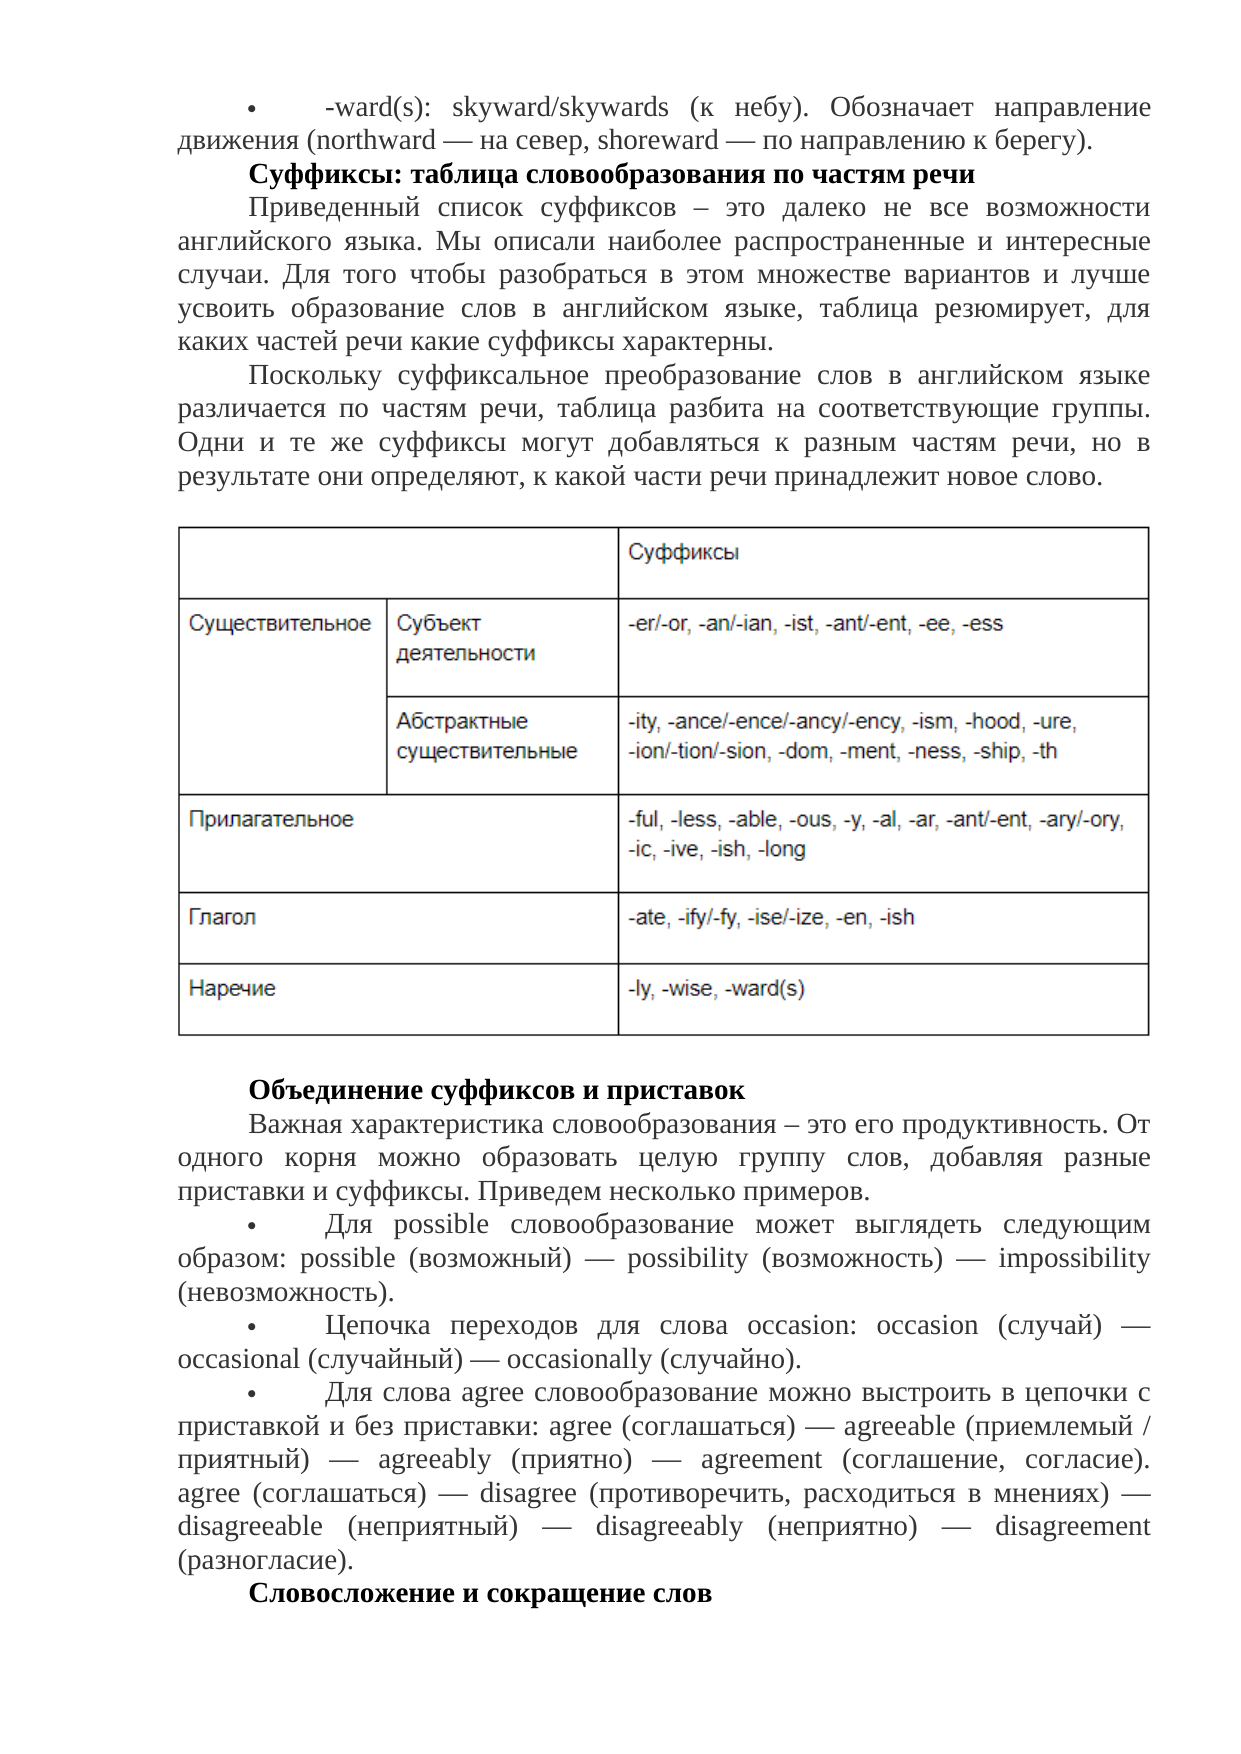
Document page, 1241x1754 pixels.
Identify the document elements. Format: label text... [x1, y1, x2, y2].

text Поскольку суффиксальное преобразование слов в английском языке различается по частям речи, таблица разбита на соответствующие группы. Одни и те же суффиксы могут добавляться к разным частям речи, но в результате они определяют, к какой части речи принадлежит новое слово. [177, 357, 1152, 491]
text Приведенный список суффиксов – это далеко не все возможности английского языка. Мы описали наиболее распространенные и интересные случаи. Для того чтобы разобраться в этом множестве вариантов и лучше усвоить образование слов в английском языке, таблица резюмирует, для каких частей речи какие суффиксы характерны. [177, 189, 1152, 357]
list Для possible словообразование может выглядеть следующим образом: possible (возможный) — possibility (возможность) — impossibility (невозможность). [177, 1207, 1152, 1307]
list -ward(s): skyward/skywards (к небу). Обозначает направление движения (northward — на север, shoreward — по направлению к берегу). [177, 89, 1152, 156]
text Суффиксы: таблица словообразования по частям речи [177, 156, 1152, 189]
list Для слова agree словообразование можно выстроить в цепочки с приставкой и без приставки: agree (соглашаться) — agreeable (приемлемый / приятный) — agreeably (приятно) — agreement (соглашение, согласие). agree (соглашаться) — disagree (противоречить, расходиться в мнениях) — disagreeable (неприятный) — disagreeably (неприятно) — disagreement (разногласие). [177, 1374, 1152, 1576]
list Цепочка переходов для слова occasion: occasion (случай) — occasional (случайный) — occasionally (случайно). [177, 1307, 1152, 1374]
picture [177, 524, 1160, 1039]
text Важная характеристика словообразования – это его продуктивность. От одного корня можно образовать целую группу слов, добавляя разные приставки и суффиксы. Приведем несколько примеров. [177, 1106, 1152, 1207]
text Словосложение и сокращение слов [177, 1576, 1152, 1609]
text Объединение суффиксов и приставок [177, 1072, 1152, 1106]
